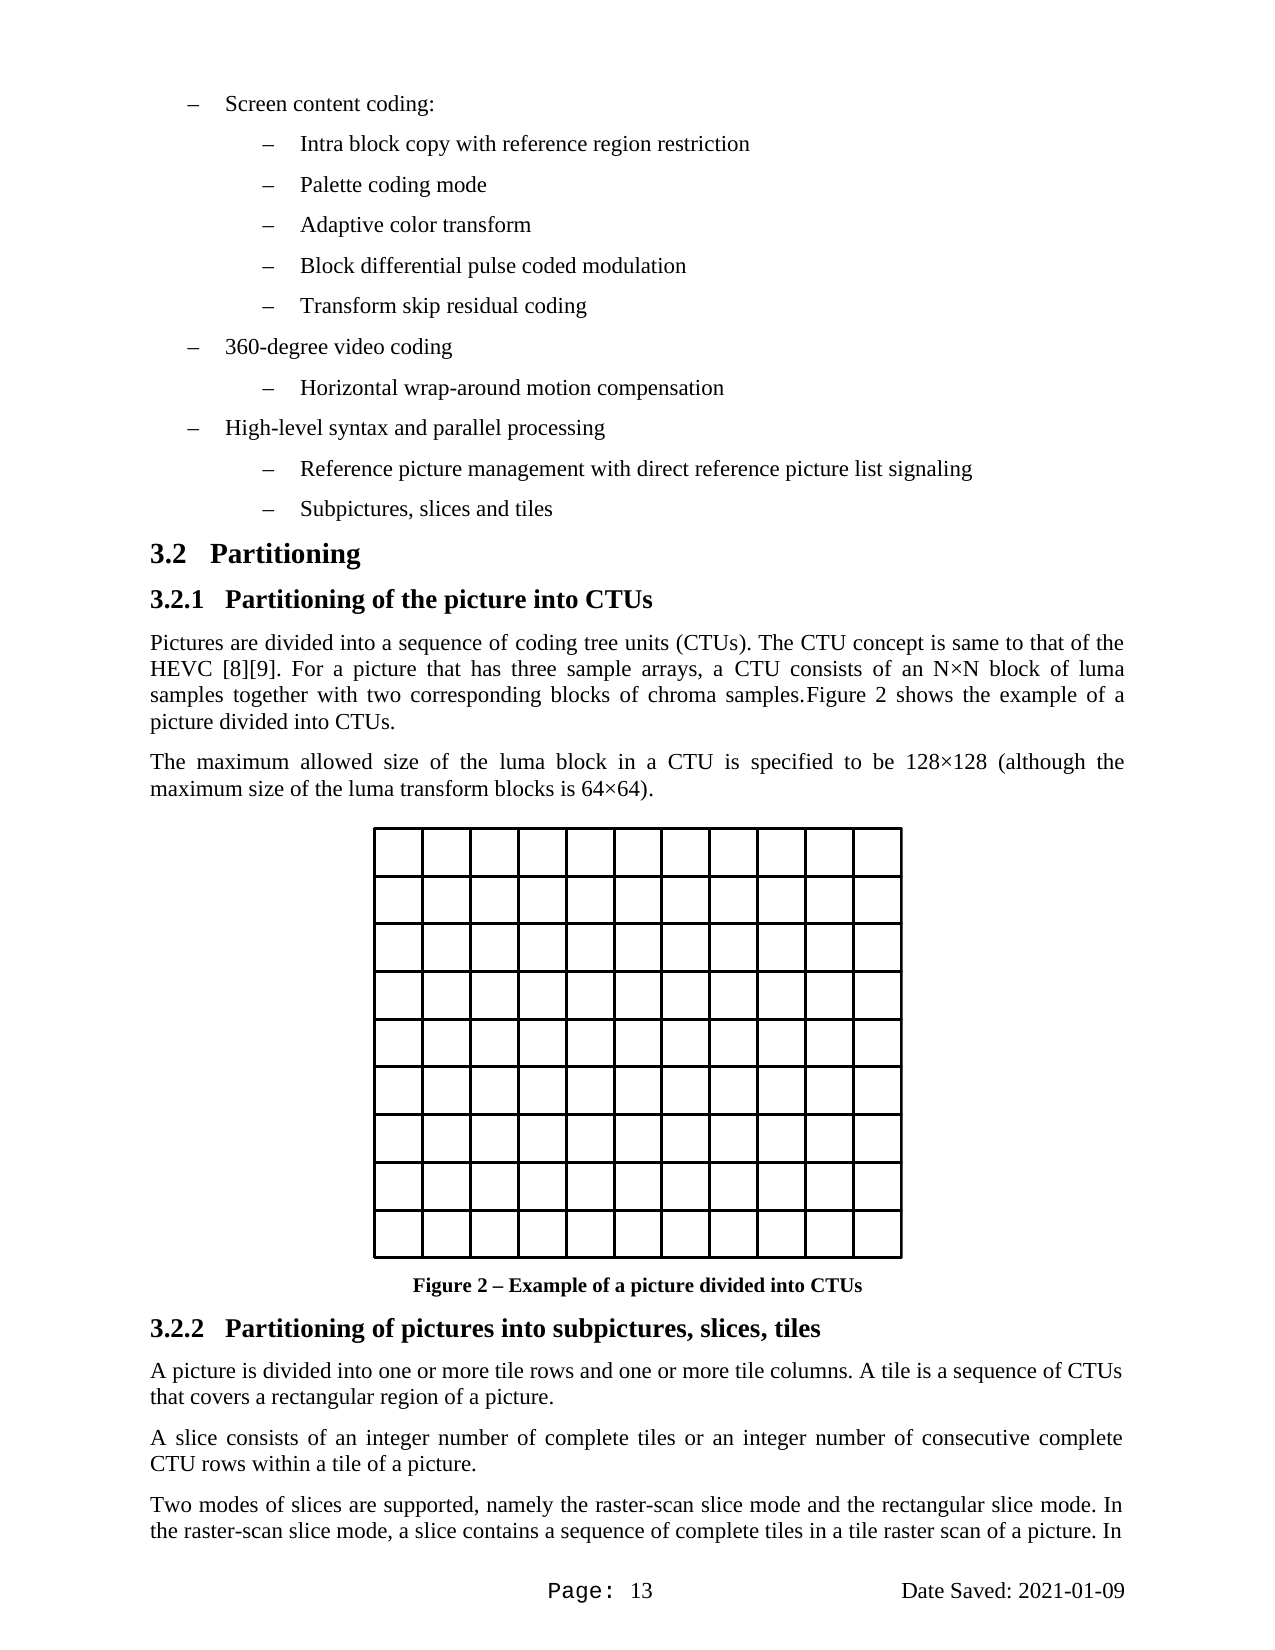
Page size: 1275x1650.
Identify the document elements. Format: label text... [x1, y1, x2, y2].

subtitle Partitioning [150, 536, 1125, 569]
list Transform skip residual coding [262, 293, 1125, 319]
text Figure 2 – Example of a picture divided into CTUs [150, 1273, 1125, 1297]
list Horizontal wrap-around motion compensation [262, 374, 1125, 400]
text The maximum allowed size of the luma block in a CTU is specified to be 128×128 (although the maximum size of the luma transform blocks is 64×64). [150, 748, 1125, 801]
list Screen content coding: [187, 90, 1125, 116]
text Pictures are divided into a sequence of coding tree units (CTUs). The CTU concept is same to that of the HEVC [8][9]. For a picture that has three sample arrays, a CTU consists of an N×N block of luma samples together with two corresponding blocks of chroma samples.Figure 2 shows the example of a picture divided into CTUs. [150, 629, 1125, 734]
subtitle Partitioning of pictures into subpictures, slices, tiles [150, 1312, 1125, 1343]
list Subpictures, slices and tiles [262, 495, 1125, 522]
list Adaptive color transform [262, 212, 1125, 238]
list Intra block copy with reference region restriction [262, 131, 1125, 157]
list 360-degree video coding [187, 333, 1125, 359]
list Reference picture management with direct reference picture list signaling [262, 455, 1125, 481]
list Palette coding mode [262, 171, 1125, 197]
list Block differential pulse coded modulation [262, 252, 1125, 278]
list High-level syntax and parallel processing [187, 414, 1125, 441]
text A picture is divided into one or more tile rows and one or more tile columns. A tile is a sequence of CTUs that covers a rectangular region of a picture. [150, 1357, 1125, 1410]
subtitle Partitioning of the picture into CTUs [150, 583, 1125, 614]
text A slice consists of an integer number of complete tiles or an integer number of consecutive complete CTU rows within a tile of a picture. [150, 1424, 1125, 1477]
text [150, 1491, 1125, 1543]
